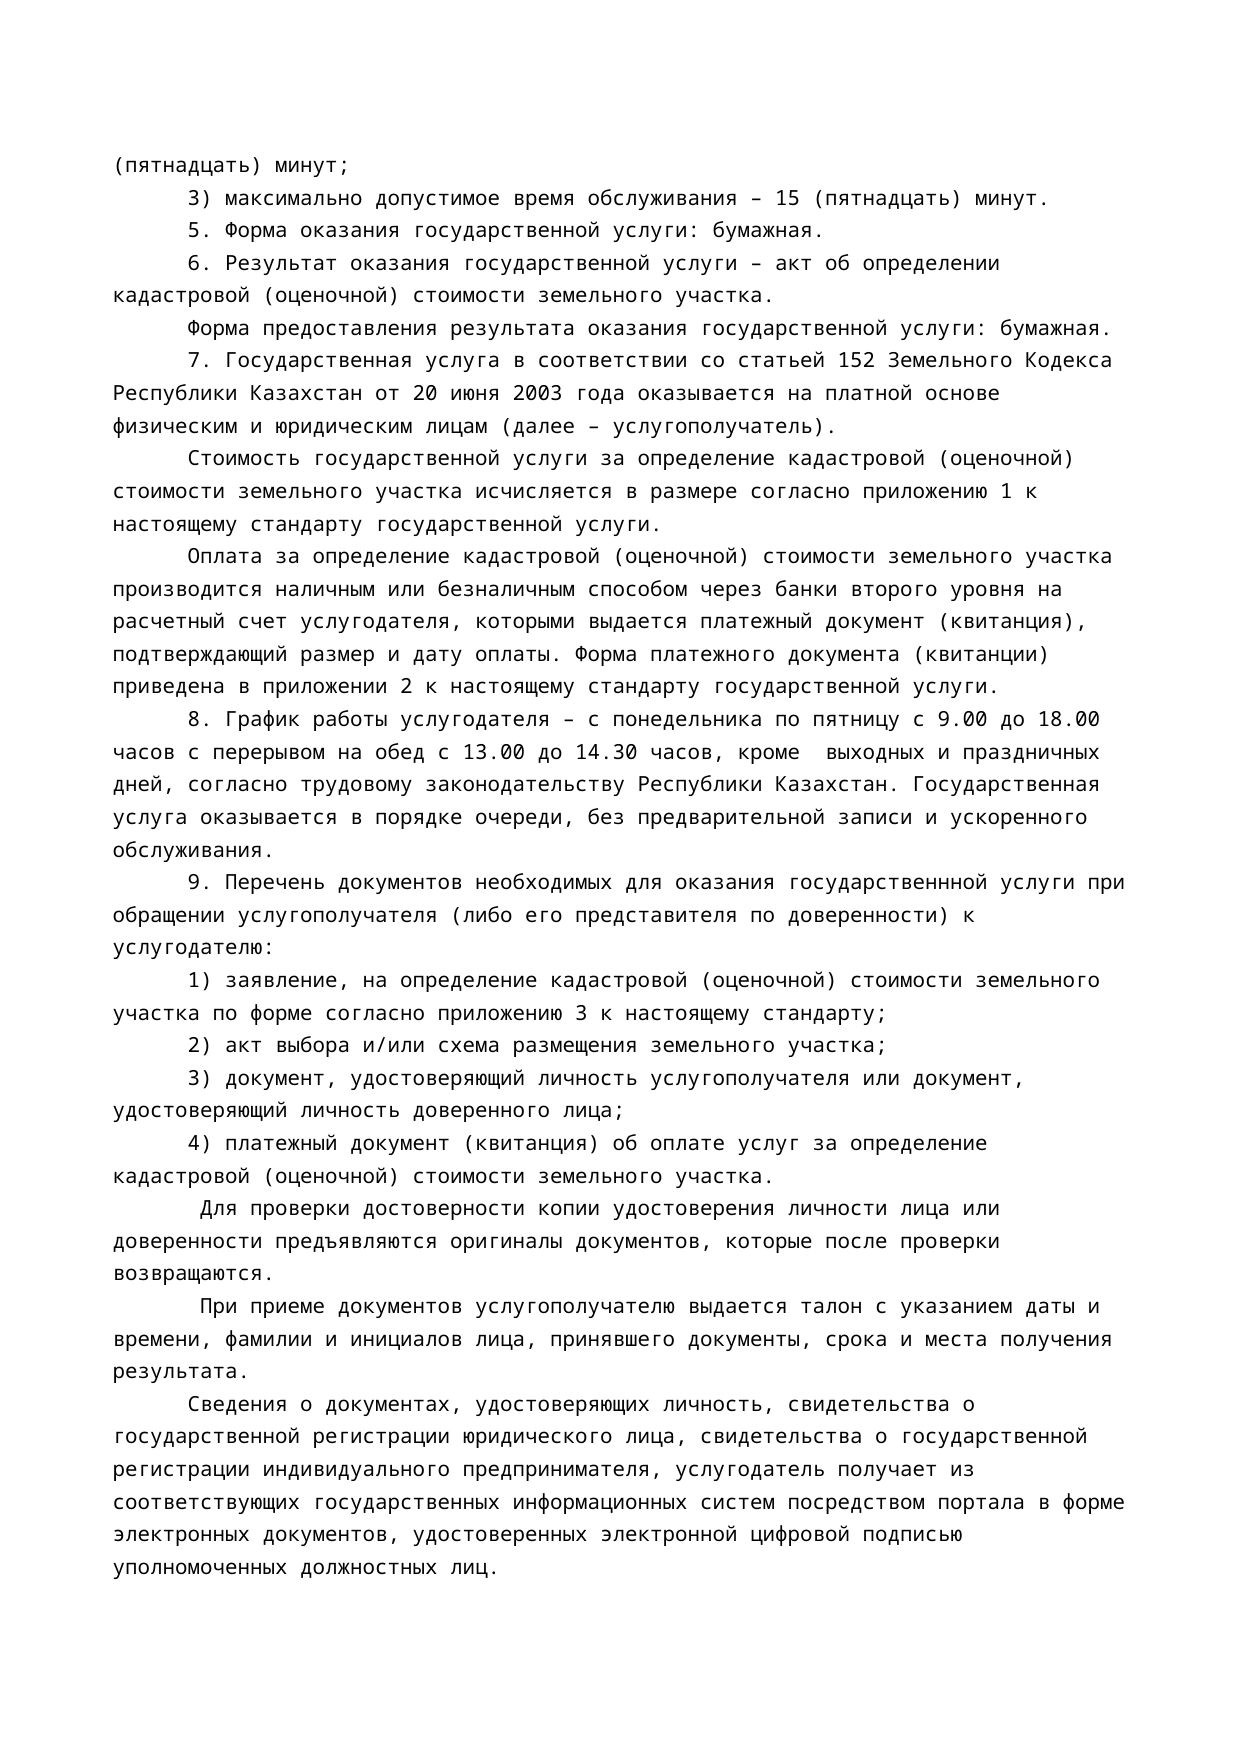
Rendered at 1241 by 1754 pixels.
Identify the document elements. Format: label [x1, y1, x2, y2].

text [112, 150, 1128, 1580]
